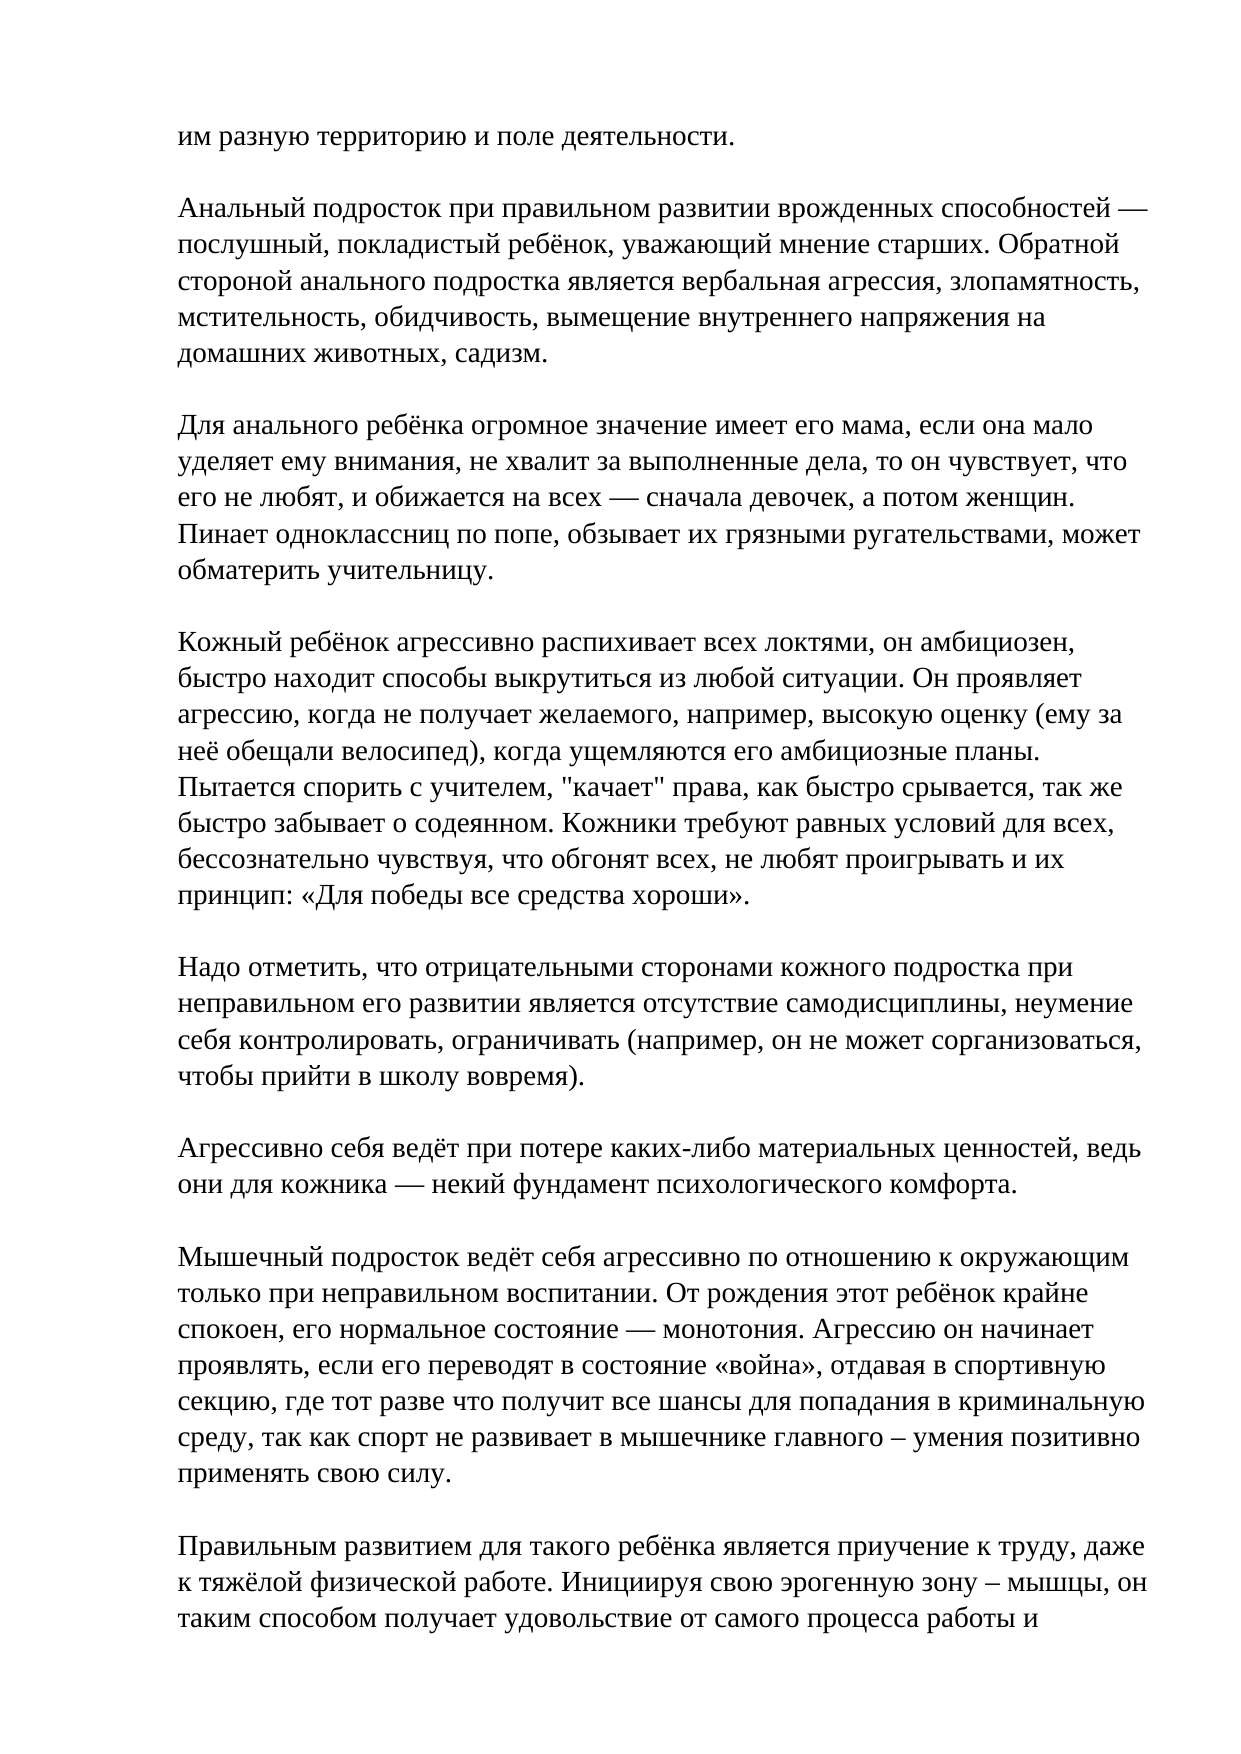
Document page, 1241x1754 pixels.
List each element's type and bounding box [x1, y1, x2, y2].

text [177, 118, 1152, 1634]
